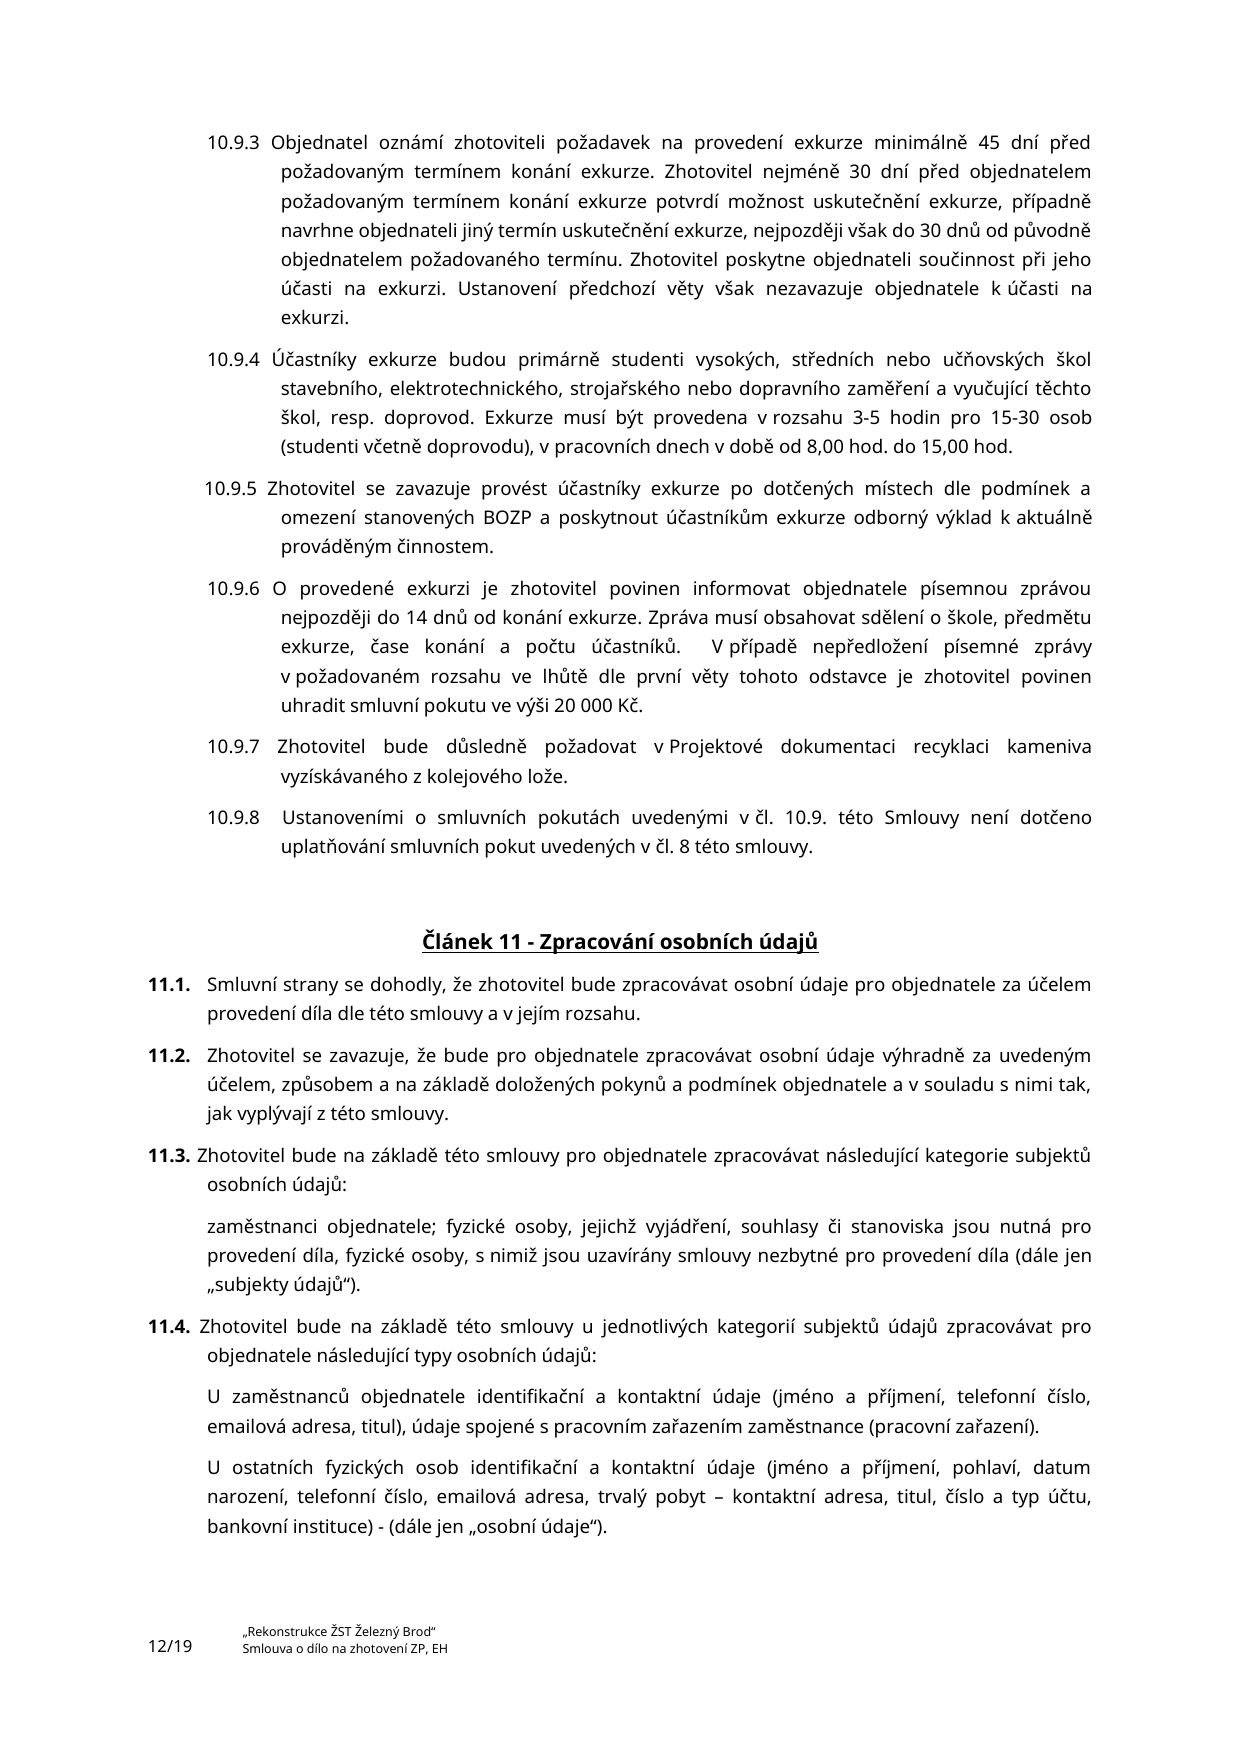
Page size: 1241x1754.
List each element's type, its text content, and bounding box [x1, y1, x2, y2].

text U zaměstnanců objednatele identifikační a kontaktní údaje (jméno a příjmení, telefonní číslo, emailová adresa, titul), údaje spojené s pracovním zařazením zaměstnance (pracovní zařazení). [207, 1381, 1092, 1439]
text 11.4. Zhotovitel bude na základě této smlouvy u jednotlivých kategorií subjektů údajů zpracovávat pro objednatele následující typy osobních údajů: [148, 1310, 1092, 1368]
text U ostatních fyzických osob identifikační a kontaktní údaje (jméno a příjmení, pohlaví, datum narození, telefonní číslo, emailová adresa, trvalý pobyt – kontaktní adresa, titul, číslo a typ účtu, bankovní instituce) - (dále jen „osobní údaje“). [207, 1451, 1092, 1539]
text 10.9.6 O provedené exkurzi je zhotovitel povinen informovat objednatele písemnou zprávou nejpozději do 14 dnů od konání exkurze. Zpráva musí obsahovat sdělení o škole, předmětu exkurze, čase konání a počtu účastníků. V případě nepředložení písemné zprávy v požadovaném rozsahu ve lhůtě dle první věty tohoto odstavce je zhotovitel povinen uhradit smluvní pokutu ve výši 20 000 Kč. [207, 572, 1092, 718]
text 11.1. Smluvní strany se dohodly, že zhotovitel bude zpracovávat osobní údaje pro objednatele za účelem provedení díla dle této smlouvy a v jejím rozsahu. [148, 968, 1092, 1026]
text 10.9.5 Zhotovitel se zavazuje provést účastníky exkurze po dotčených místech dle podmínek a omezení stanovených BOZP a poskytnout účastníkům exkurze odborný výklad k aktuálně prováděným činnostem. [204, 472, 1092, 560]
text zaměstnanci objednatele; fyzické osoby, jejichž vyjádření, souhlasy či stanoviska jsou nutná pro provedení díla, fyzické osoby, s nimiž jsou uzavírány smlouvy nezbytné pro provedení díla (dále jen „subjekty údajů“). [207, 1210, 1092, 1297]
text 10.9.3 Objednatel oznámí zhotoviteli požadavek na provedení exkurze minimálně 45 dní před požadovaným termínem konání exkurze. Zhotovitel nejméně 30 dní před objednatelem požadovaným termínem konání exkurze potvrdí možnost uskutečnění exkurze, případně navrhne objednateli jiný termín uskutečnění exkurze, nejpozději však do 30 dnů od původně objednatelem požadovaného termínu. Zhotovitel poskytne objednateli součinnost při jeho účasti na exkurzi. Ustanovení předchozí věty však nezavazuje objednatele k účasti na exkurzi. [207, 126, 1092, 331]
text 10.9.8 Ustanoveními o smluvních pokutách uvedenými v čl. 10.9. této Smlouvy není dotčeno uplatňování smluvních pokut uvedených v čl. 8 této smlouvy. [207, 801, 1092, 860]
text 11.2. Zhotovitel se zavazuje, že bude pro objednatele zpracovávat osobní údaje výhradně za uvedeným účelem, způsobem a na základě doložených pokynů a podmínek objednatele a v souladu s nimi tak, jak vyplývají z této smlouvy. [148, 1039, 1092, 1126]
text 10.9.4 Účastníky exkurze budou primárně studenti vysokých, středních nebo učňovských škol stavebního, elektrotechnického, strojařského nebo dopravního zaměření a vyučující těchto škol, resp. doprovod. Exkurze musí být provedena v rozsahu 3-5 hodin pro 15-30 osob (studenti včetně doprovodu), v pracovních dnech v době od 8,00 hod. do 15,00 hod. [207, 343, 1092, 460]
text 11.3. Zhotovitel bude na základě této smlouvy pro objednatele zpracovávat následující kategorie subjektů osobních údajů: [148, 1139, 1092, 1197]
text 10.9.7 Zhotovitel bude důsledně požadovat v Projektové dokumentaci recyklaci kameniva vyzískávaného z kolejového lože. [207, 731, 1092, 789]
subtitle Článek 11 - Zpracování osobních údajů [148, 926, 1092, 956]
